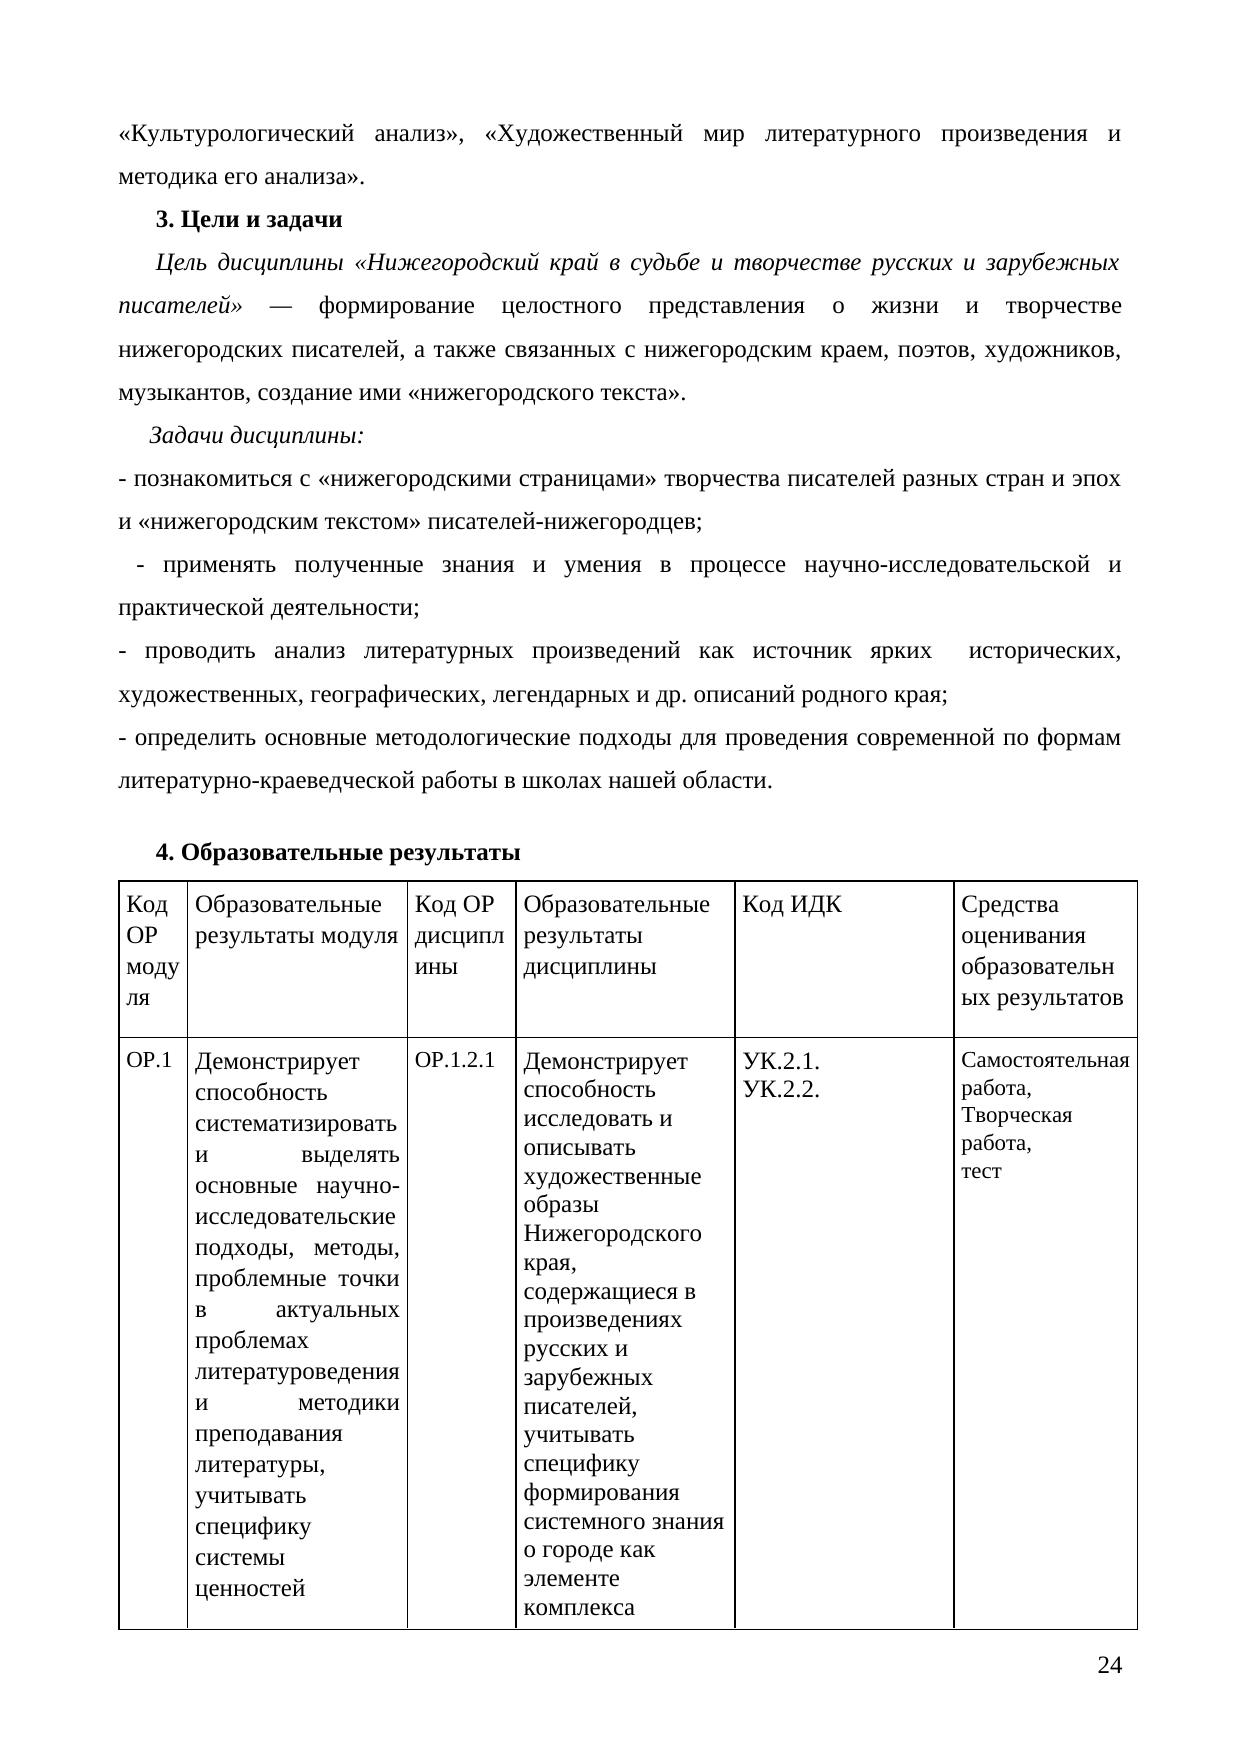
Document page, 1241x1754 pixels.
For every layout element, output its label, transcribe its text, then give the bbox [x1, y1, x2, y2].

table_cell ОР.1.2.1 [408, 1038, 515, 1628]
table_header Средства оценивания образовательных результатов [955, 882, 1137, 1037]
text - проводить анализ литературных произведений как источник ярких исторических, художественных, географических, легендарных и др. описаний родного края; [118, 636, 1122, 707]
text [118, 118, 1122, 190]
table_header Образовательные результаты модуля [188, 882, 407, 1037]
table_header Код ОР дисциплины [408, 882, 515, 1037]
text - применять полученные знания и умения в процессе научно-исследовательской и практической деятельности; [118, 549, 1122, 621]
subtitle 4. Образовательные результаты [118, 837, 1122, 866]
table_header Образовательные результаты дисциплины [517, 882, 734, 1037]
table_header Код ИДК [736, 882, 953, 1037]
table_cell УК.2.1. УК.2.2. [736, 1038, 953, 1628]
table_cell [955, 1038, 1137, 1628]
text Задачи дисциплины: [118, 420, 1122, 449]
table_header Код ОР модуля [120, 882, 187, 1037]
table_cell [188, 1038, 407, 1628]
text Цель дисциплины «Нижегородский край в судьбе и творчестве русских и зарубежных писателей» — формирование целостного представления о жизни и творчестве нижегородских писателей, а также связанных с нижегородским краем, поэтов, художников, музыкантов, создание ими «нижегородского текста». [118, 247, 1122, 406]
text - определить основные методологические подходы для проведения современной по формам литературно-краеведческой работы в школах нашей области. [118, 722, 1122, 794]
text - познакомиться с «нижегородскими страницами» творчества писателей разных стран и эпох и «нижегородским текстом» писателей-нижегородцев; [118, 463, 1122, 535]
table_cell ОР.1 [120, 1038, 187, 1628]
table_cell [517, 1038, 734, 1628]
subtitle 3. Цели и задачи [118, 204, 1122, 233]
